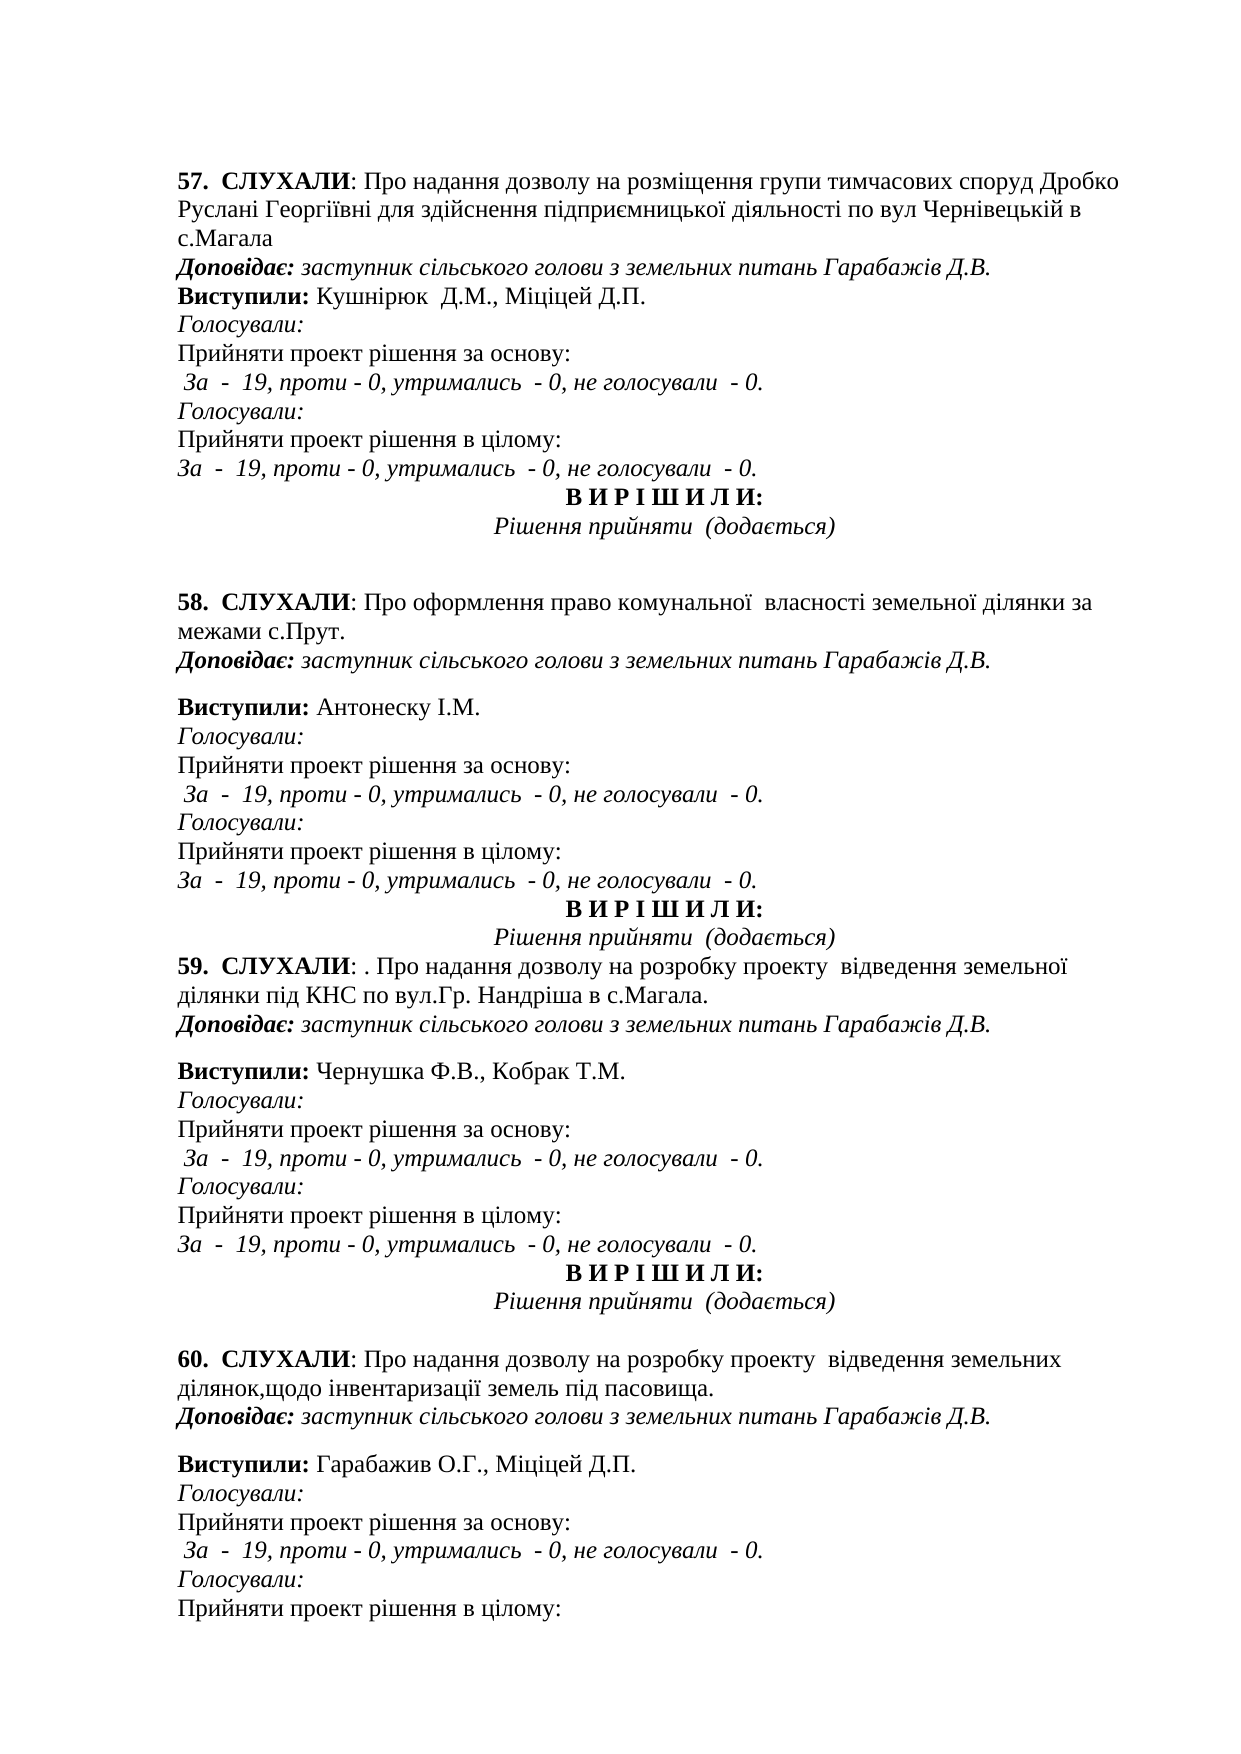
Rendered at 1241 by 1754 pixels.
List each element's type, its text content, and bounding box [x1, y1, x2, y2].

text В И Р І Ш И Л И: [177, 894, 1152, 922]
text Голосували: [177, 1085, 1152, 1114]
text За - 19, проти - 0, утримались - 0, не голосували - 0. [177, 1229, 1152, 1258]
text 60. СЛУХАЛИ: Про надання дозволу на розробку проекту відведення земельних ділянок,щодо інвентаризації земель під пасовища. [177, 1344, 1152, 1401]
text 58. СЛУХАЛИ: Про оформлення право комунальної власності земельної ділянки за межами с.Прут. [177, 587, 1152, 645]
text За - 19, проти - 0, утримались - 0, не голосували - 0. [177, 1143, 1152, 1171]
text Виступили: Кушнірюк Д.М., Міціцей Д.П. [177, 281, 1152, 309]
text Рішення прийняти (додається) [177, 511, 1152, 539]
text 59. СЛУХАЛИ: . Про надання дозволу на розробку проекту відведення земельної ділянки під КНС по вул.Гр. Нандріша в с.Магала. [177, 951, 1152, 1009]
text Доповідає: заступник сільського голови з земельних питань Гарабажів Д.В. [177, 1009, 1152, 1037]
text Рішення прийняти (додається) [177, 1286, 1152, 1315]
text За - 19, проти - 0, утримались - 0, не голосували - 0. [177, 865, 1152, 894]
text Доповідає: заступник сільського голови з земельних питань Гарабажів Д.В. [177, 645, 1152, 673]
text Прийняти проект рішення в цілому: [177, 1593, 1152, 1622]
text За - 19, проти - 0, утримались - 0, не голосували - 0. [177, 453, 1152, 482]
text Прийняти проект рішення за основу: [177, 1507, 1152, 1535]
text В И Р І Ш И Л И: [177, 482, 1152, 511]
text Виступили: Чернушка Ф.В., Кобрак Т.М. [177, 1056, 1152, 1085]
text Доповідає: заступник сільського голови з земельних питань Гарабажів Д.В. [177, 1401, 1152, 1430]
text За - 19, проти - 0, утримались - 0, не голосували - 0. [177, 367, 1152, 396]
text 57. СЛУХАЛИ: Про надання дозволу на розміщення групи тимчасових споруд Дробко Руслані Георгіївні для здійснення підприємницької діяльності по вул Чернівецькій в с.Магала [177, 166, 1152, 252]
text Голосували: [177, 721, 1152, 750]
text Голосували: [177, 1171, 1152, 1200]
text За - 19, проти - 0, утримались - 0, не голосували - 0. [177, 779, 1152, 807]
text Рішення прийняти (додається) [177, 922, 1152, 951]
text Голосували: [177, 1564, 1152, 1593]
text Голосували: [177, 807, 1152, 836]
text Голосували: [177, 1478, 1152, 1507]
text Прийняти проект рішення в цілому: [177, 424, 1152, 453]
text Прийняти проект рішення в цілому: [177, 1200, 1152, 1229]
text Голосували: [177, 396, 1152, 424]
text Голосували: [177, 309, 1152, 338]
text В И Р І Ш И Л И: [177, 1258, 1152, 1286]
text Прийняти проект рішення в цілому: [177, 836, 1152, 865]
text Виступили: Гарабажив О.Г., Міціцей Д.П. [177, 1449, 1152, 1478]
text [177, 1535, 1152, 1564]
text Прийняти проект рішення за основу: [177, 750, 1152, 779]
text Доповідає: заступник сільського голови з земельних питань Гарабажів Д.В. [177, 252, 1152, 281]
text Прийняти проект рішення за основу: [177, 338, 1152, 367]
text Виступили: Антонеску І.М. [177, 692, 1152, 721]
text Прийняти проект рішення за основу: [177, 1114, 1152, 1143]
